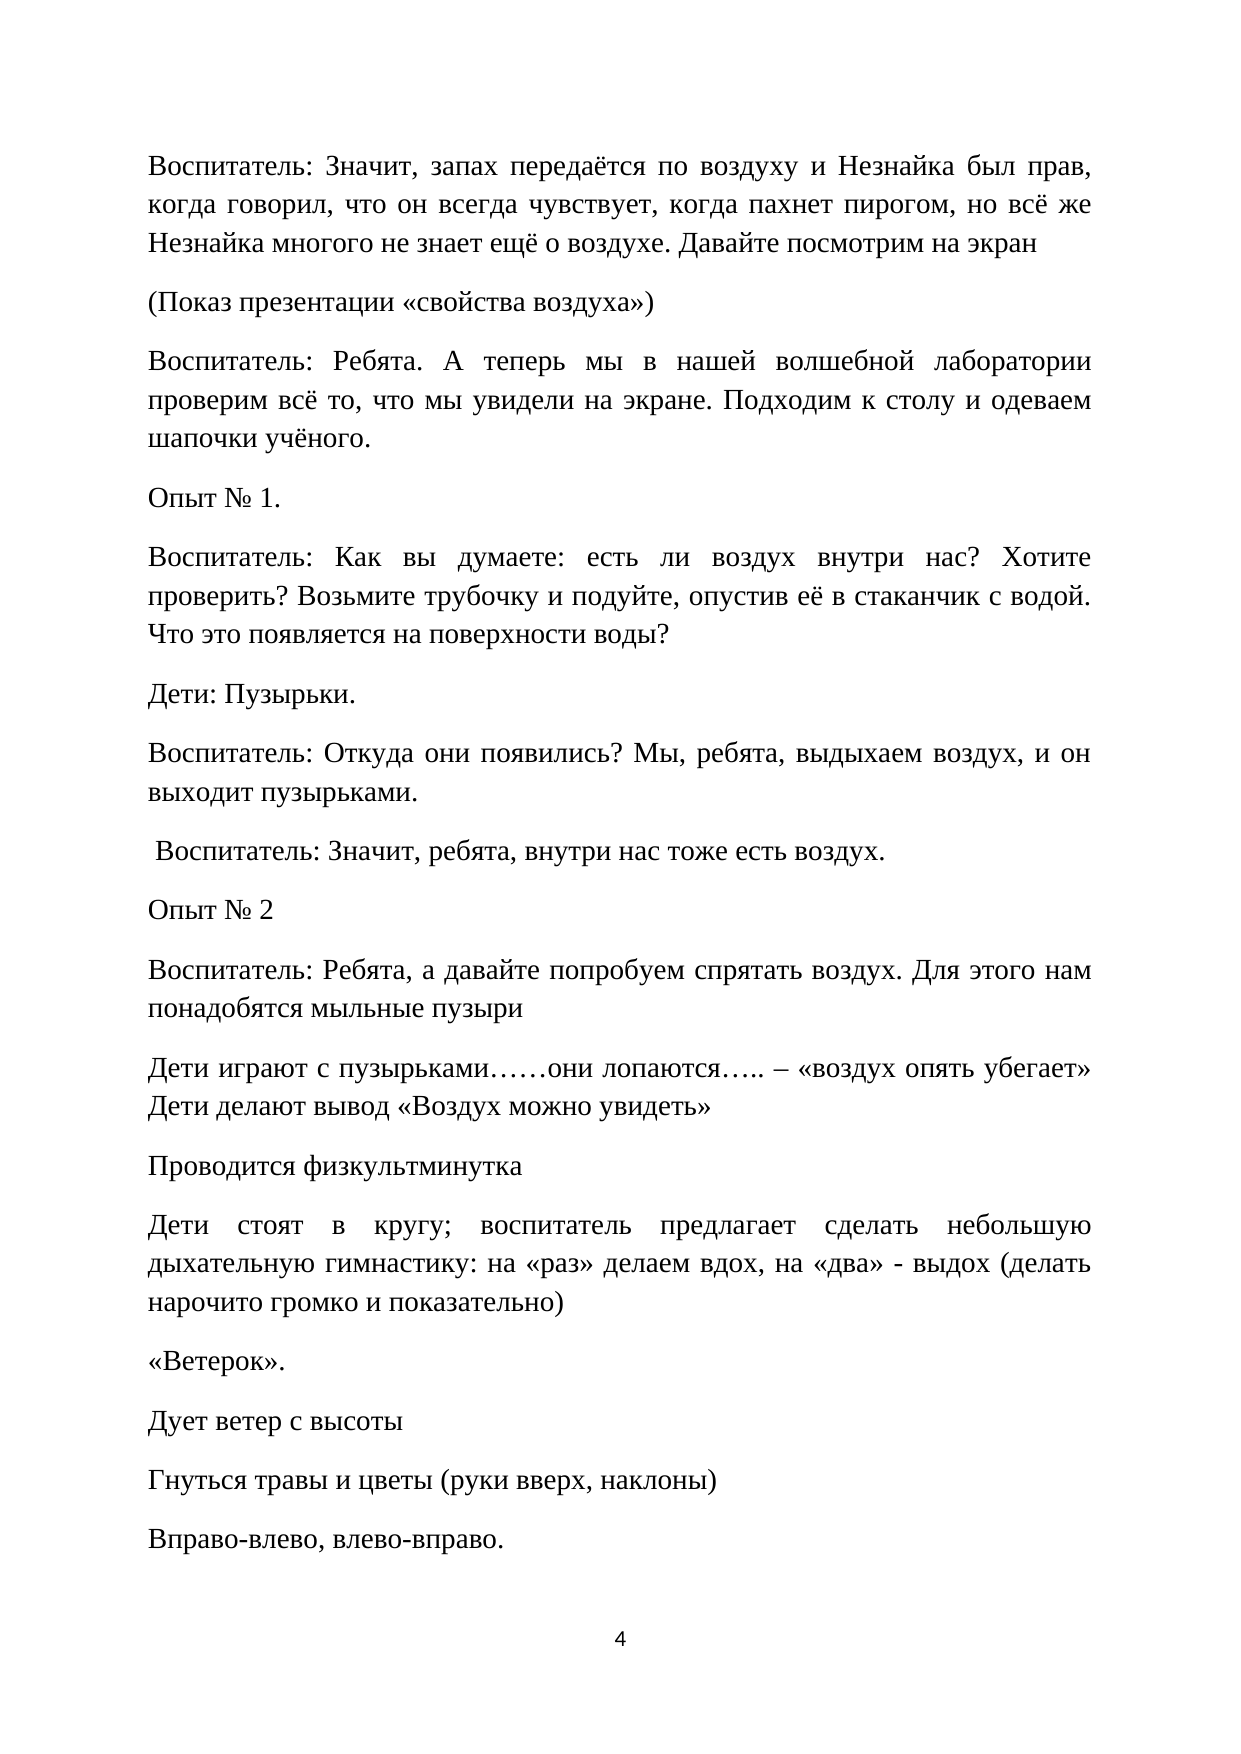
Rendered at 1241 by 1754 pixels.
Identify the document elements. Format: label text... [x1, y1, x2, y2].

text Воспитатель: Как вы думаете: есть ли воздух внутри нас? Хотите проверить? Возьмите трубочку и подуйте, опустив её в стаканчик с водой. Что это появляется на поверхности воды? [148, 539, 1092, 650]
text Гнуться травы и цветы (руки вверх, наклоны) [148, 1462, 1092, 1496]
text Дети играют с пузырьками……они лопаются….. – «воздух опять убегает» Дети делают вывод «Воздух можно увидеть» [148, 1050, 1092, 1122]
text «Ветерок». [148, 1343, 1092, 1377]
text Воспитатель: Ребята, а давайте попробуем спрятать воздух. Для этого нам понадобятся мыльные пузыри [148, 952, 1092, 1024]
text Воспитатель: Откуда они появились? Мы, ребята, выдыхаем воздух, и он выходит пузырьками. [148, 735, 1092, 807]
text Опыт № 2 [148, 892, 1092, 926]
text Дети: Пузырьки. [148, 676, 1092, 709]
text (Показ презентации «свойства воздуха») [148, 284, 1092, 318]
text Воспитатель: Значит, ребята, внутри нас тоже есть воздух. [148, 833, 1092, 867]
text Проводится физкультминутка [148, 1148, 1092, 1181]
text Воспитатель: Ребята. А теперь мы в нашей волшебной лаборатории проверим всё то, что мы увидели на экране. Подходим к столу и одеваем шапочки учёного. [148, 343, 1092, 454]
text Дети стоят в кругу; воспитатель предлагает сделать небольшую дыхательную гимнастику: на «раз» делаем вдох, на «два» - выдох (делать нарочито громко и показательно) [148, 1207, 1092, 1318]
text Вправо-влево, влево-вправо. [148, 1522, 1092, 1555]
text Дует ветер с высоты [148, 1403, 1092, 1436]
text Опыт № 1. [148, 480, 1092, 513]
text Воспитатель: Значит, запах передаётся по воздуху и Незнайка был прав, когда говорил, что он всегда чувствует, когда пахнет пирогом, но всё же Незнайка многого не знает ещё о воздухе. Давайте посмотрим на экран [148, 148, 1092, 258]
